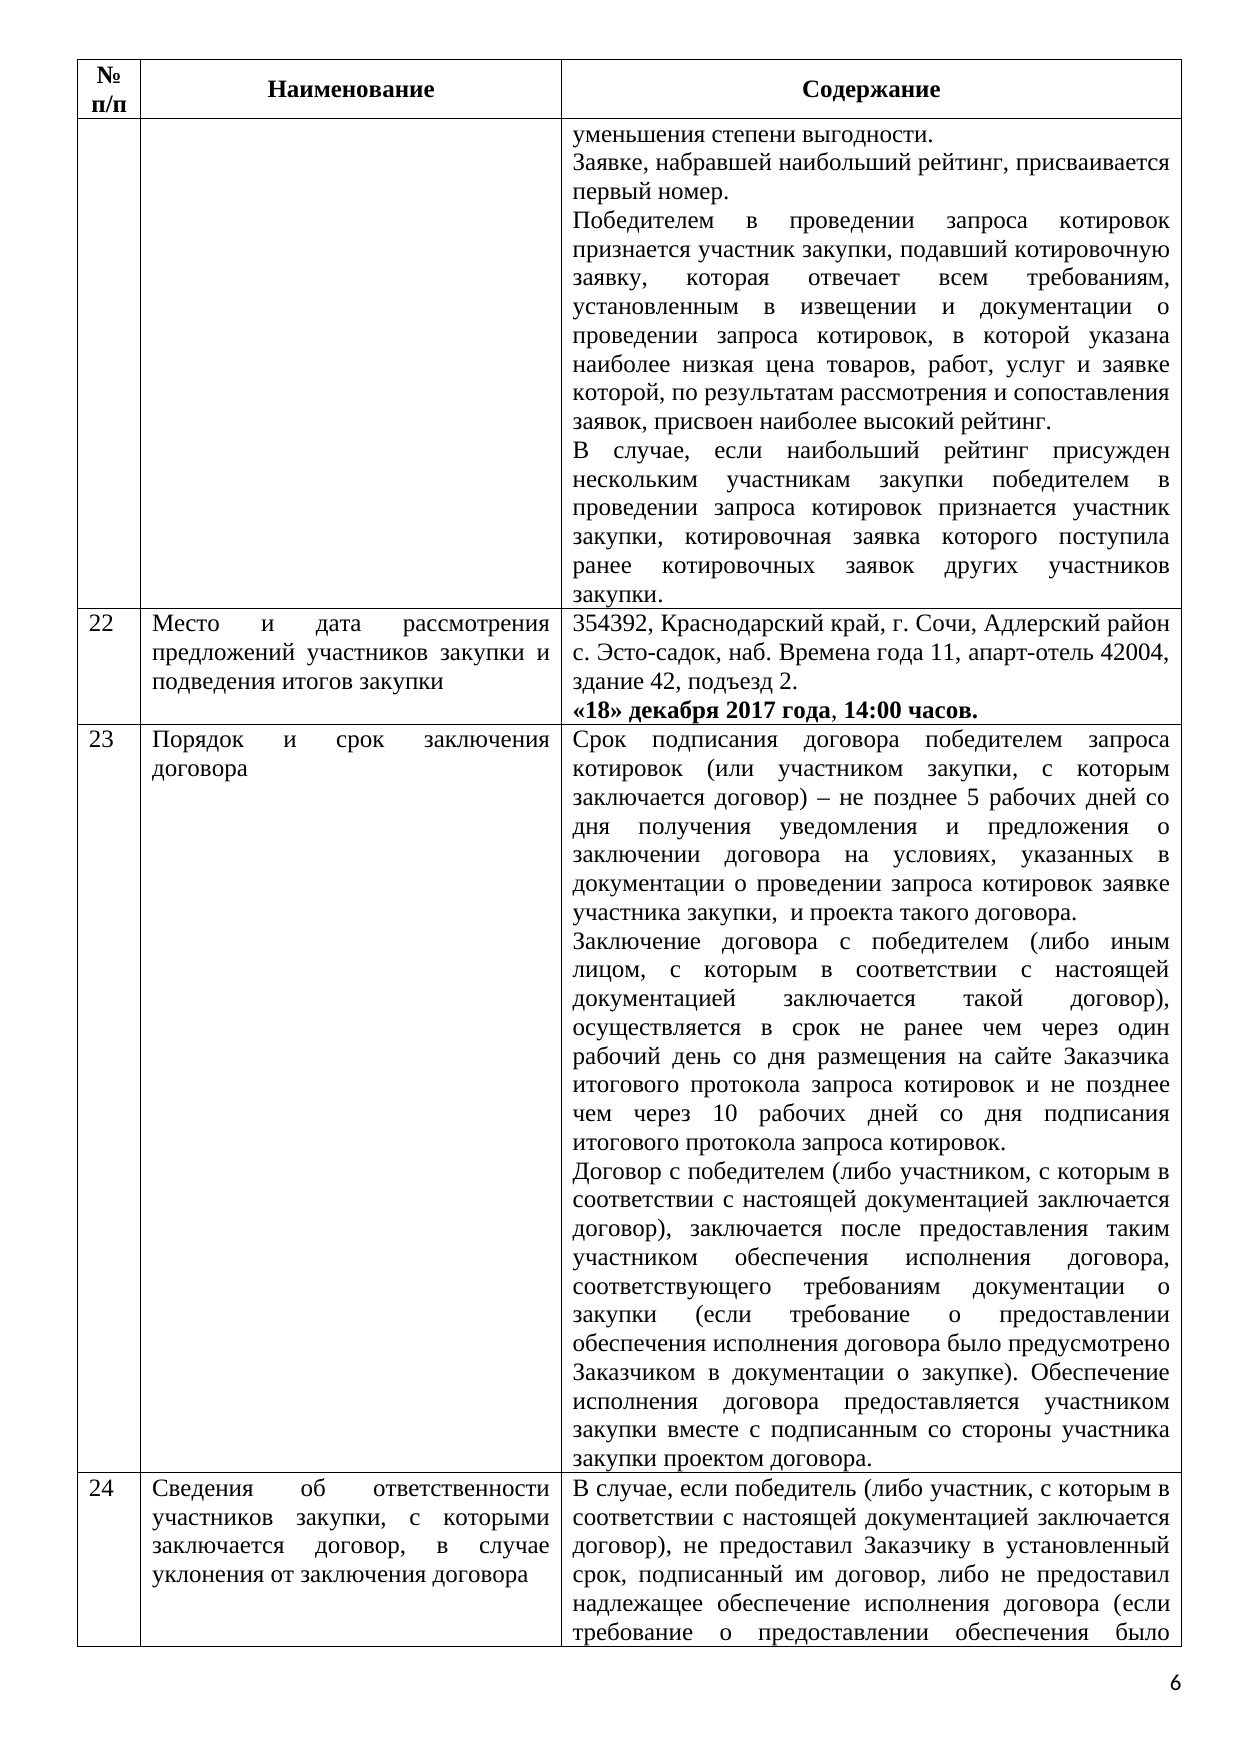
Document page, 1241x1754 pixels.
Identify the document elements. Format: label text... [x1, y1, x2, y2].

table_header Содержание [562, 60, 1181, 118]
table_cell 21 [78, 119, 140, 607]
table_cell 24 [78, 1473, 140, 1646]
table_cell Место и дата рассмотрения предложений участников закупки и подведения итогов закупки [141, 609, 561, 723]
table_header Наименование [141, 60, 561, 118]
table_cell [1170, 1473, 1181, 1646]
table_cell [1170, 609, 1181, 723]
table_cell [141, 119, 561, 607]
table_cell Срок подписания договора победителем запроса котировок (или участником закупки, с которым заключается договор) – не позднее 5 рабочих дней со дня получения уведомления и предложения о заключении договора на условиях, указанных в документации о проведении запроса котировок заявке участника закупки, и проекта такого договора. Заключение договора с победителем (либо иным лицом, с которым в соответствии с настоящей документацией заключается такой договор), осуществляется в срок не ранее чем через один рабочий день со дня размещения на сайте Заказчика итогового протокола запроса котировок и не позднее чем через 10 рабочих дней со дня подписания итогового протокола запроса котировок. Договор с победителем (либо участником, с которым в соответствии с настоящей документацией заключается договор), заключается после предоставления таким участником обеспечения исполнения договора, соответствующего требованиям документации о закупки (если требование о предоставлении обеспечения исполнения договора было предусмотрено Заказчиком в документации о закупке). Обеспечение исполнения договора предоставляется участником закупки вместе с подписанным со стороны участника закупки проектом договора. [562, 725, 1181, 1472]
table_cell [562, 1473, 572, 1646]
table_cell 22 [78, 609, 140, 723]
table_cell 23 [78, 725, 140, 1472]
table_cell Порядок и срок заключения договора [141, 725, 561, 1472]
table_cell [141, 1473, 561, 1646]
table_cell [562, 119, 1181, 607]
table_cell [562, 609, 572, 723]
